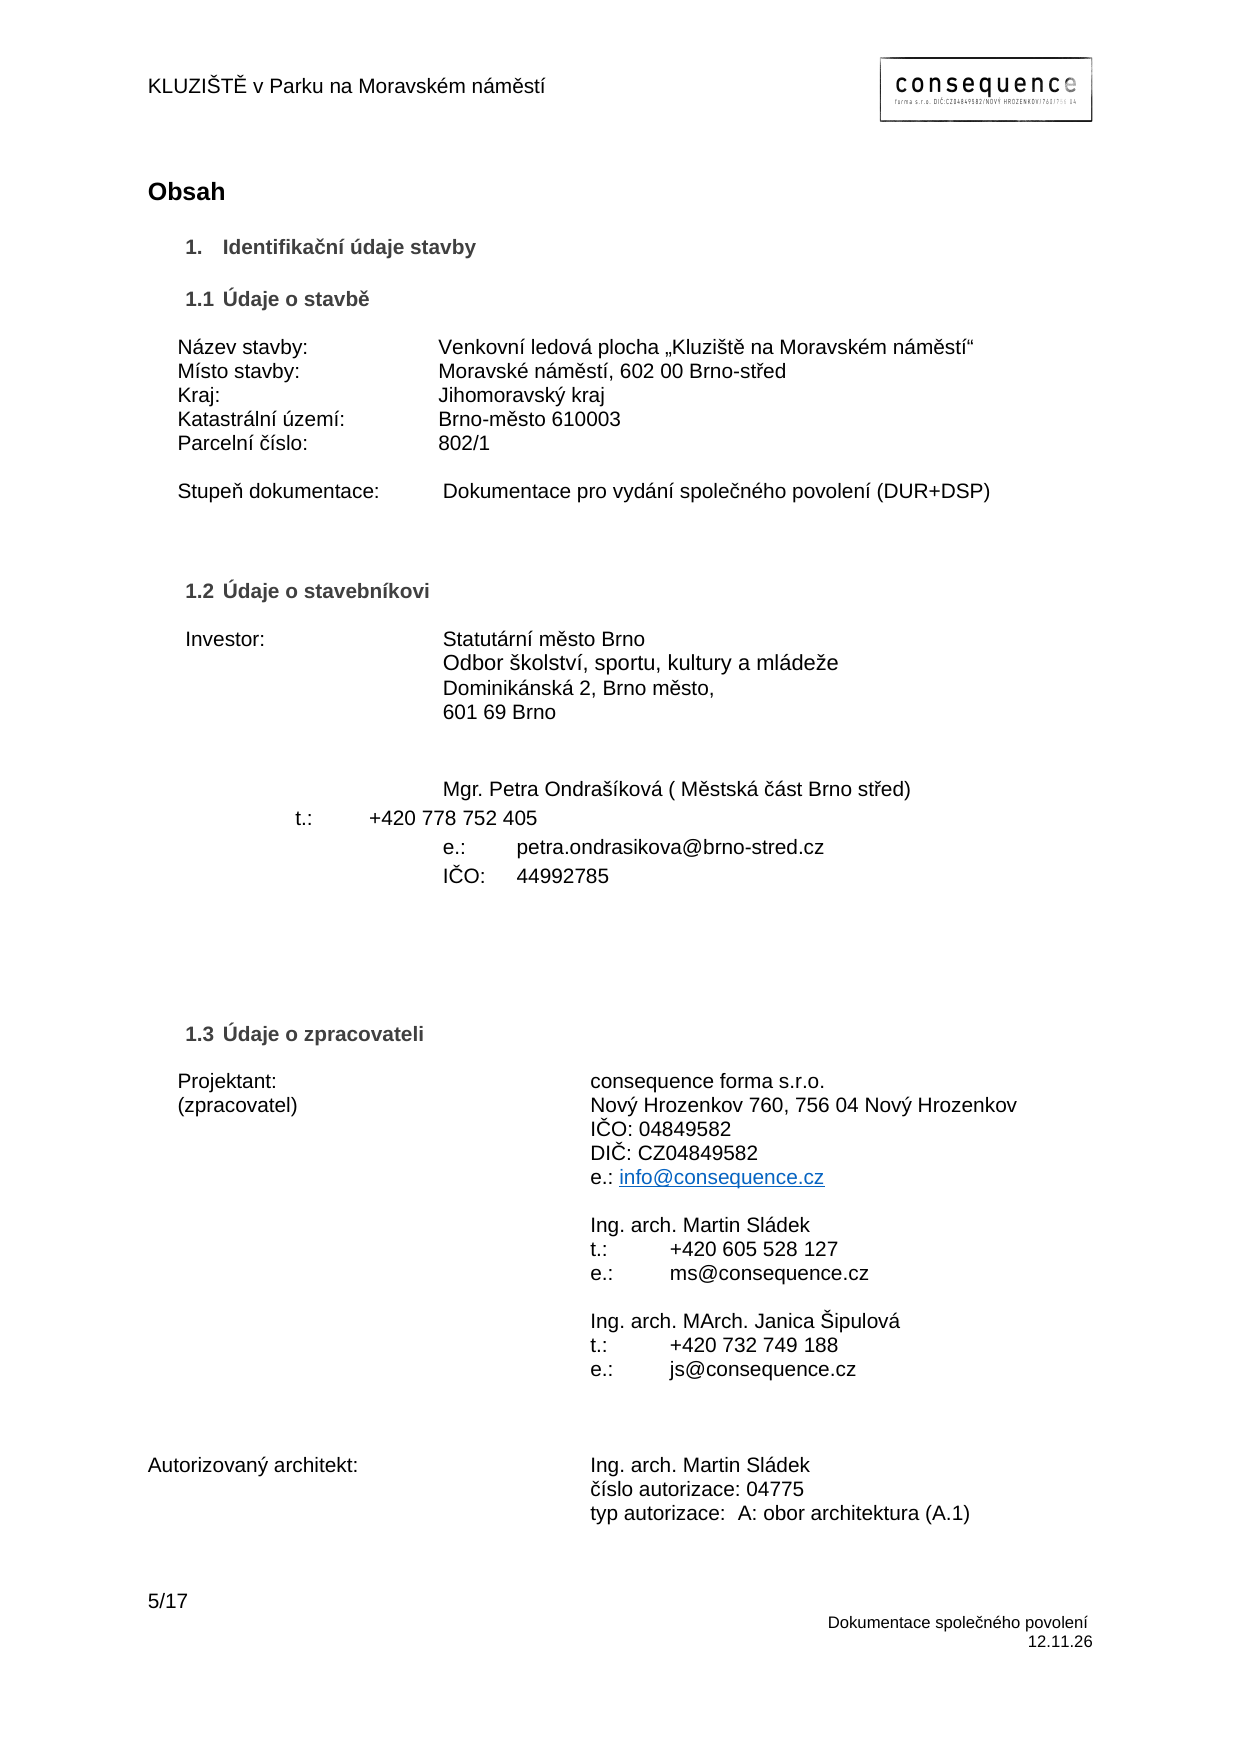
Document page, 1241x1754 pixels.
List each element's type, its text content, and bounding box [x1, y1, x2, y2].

text Katastrální území: Brno-město 610003 [148, 407, 1093, 431]
text IČO: 04849582 [516, 1117, 1093, 1141]
text e.: petra.ondrasikova@brno-stred.cz [177, 830, 1093, 859]
text Ing. arch. MArch. Janica Šipulová [516, 1309, 1093, 1333]
text IČO: 44992785 [443, 859, 1093, 888]
text t.: +420 732 749 188 [516, 1333, 1093, 1357]
text Autorizovaný architekt: Ing. arch. Martin Sládek [148, 1429, 1093, 1477]
text DIČ: CZ04849582 [516, 1141, 1093, 1165]
text číslo autorizace: 04775 [516, 1477, 1093, 1501]
text Odbor školství, sportu, kultury a mládeže [443, 650, 1093, 676]
subtitle Identifikační údaje stavby [185, 235, 1093, 259]
text t.: +420 605 528 127 [516, 1237, 1093, 1261]
text Dominikánská 2, Brno město, [148, 676, 1093, 699]
text Investor: Statutární město Brno [185, 626, 1093, 650]
text Místo stavby: Moravské náměstí, 602 00 Brno-střed [148, 359, 1093, 383]
text Projektant: consequence forma s.r.o. [177, 1045, 1093, 1093]
subtitle Údaje o stavebníkovi [185, 578, 1093, 602]
text Parcelní číslo: 802/1 [148, 431, 1093, 454]
text e.: info@consequence.cz [516, 1165, 1093, 1213]
text (zpracovatel) Nový Hrozenkov 760, 756 04 Nový Hrozenkov [148, 1093, 1093, 1117]
text Název stavby: Venkovní ledová plocha „Kluziště na Moravském náměstí“ [177, 335, 1093, 359]
text Obsah [148, 177, 1093, 206]
text Ing. arch. Martin Sládek [516, 1213, 1093, 1237]
text e.: js@consequence.cz [516, 1357, 1093, 1381]
text 601 69 Brno [369, 699, 1093, 723]
picture [879, 57, 1093, 122]
subtitle Údaje o stavbě [185, 287, 1093, 311]
subtitle Údaje o zpracovateli [185, 1021, 1093, 1045]
text Mgr. Petra Ondrašíková ( Městská část Brno střed) t.: +420 778 752 405 [177, 771, 1093, 830]
text typ autorizace: A: obor architektura (A.1) [516, 1501, 1093, 1524]
text Stupeň dokumentace: Dokumentace pro vydání společného povolení (DUR+DSP) [148, 478, 1093, 526]
text Kraj: Jihomoravský kraj [148, 383, 1093, 407]
text e.: ms@consequence.cz [516, 1261, 1093, 1285]
